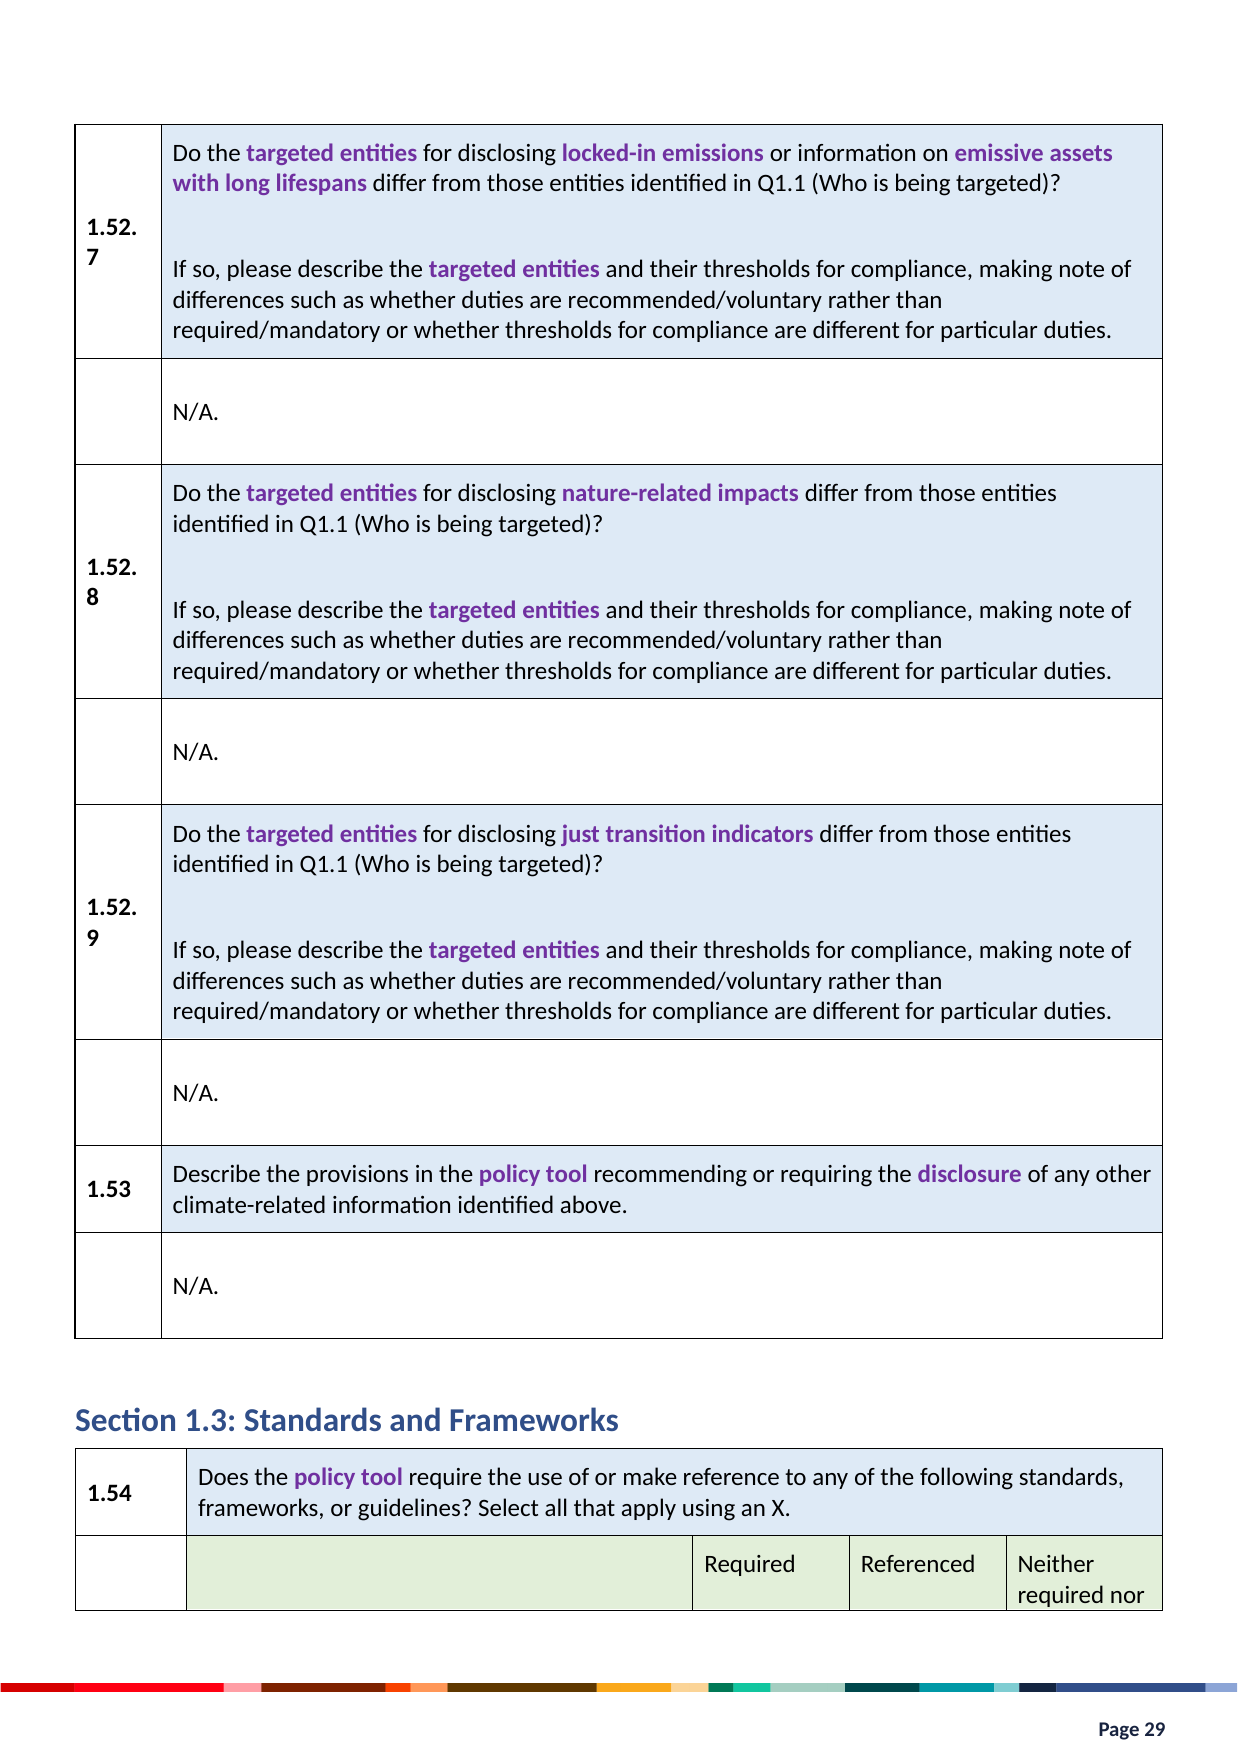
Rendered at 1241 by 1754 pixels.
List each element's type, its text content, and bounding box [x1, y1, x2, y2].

table_cell Required [693, 1536, 849, 1609]
table_header 1.54 [76, 1449, 186, 1535]
table_cell Referenced [850, 1536, 1006, 1609]
table_cell 1.53 [76, 1146, 161, 1232]
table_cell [1007, 1536, 1162, 1609]
table_cell 1.52.9 [76, 805, 161, 1038]
table_cell [187, 1536, 692, 1609]
table_header Does the policy tool require the use of or make reference to any of the following standards, frameworks, or guidelines? Select all that apply using an X. [187, 1449, 1162, 1535]
table_cell [76, 1536, 186, 1609]
table_cell N/A. [162, 1040, 1162, 1145]
picture [0, 1683, 1236, 1692]
table_cell Do the targeted entities for disclosing just transition indicators differ from those entities identified in Q1.1 (Who is being targeted)? If so, please describe the targeted entities and their thresholds for compliance, making note of differences such as whether duties are recommended/voluntary rather than required/mandatory or whether thresholds for compliance are different for particular duties. [162, 805, 1162, 1038]
table_cell N/A. [162, 359, 1162, 464]
table_cell N/A. [162, 1233, 1162, 1338]
subtitle Section 1.3: Standards and Frameworks [75, 1399, 1165, 1439]
table_cell Describe the provisions in the policy tool recommending or requiring the disclosure of any other climate-related information identified above. [162, 1146, 1162, 1232]
table_cell 1.52.8 [76, 465, 161, 698]
table_cell N/A. [162, 699, 1162, 804]
table_cell Do the targeted entities for disclosing nature-related impacts differ from those entities identified in Q1.1 (Who is being targeted)? If so, please describe the targeted entities and their thresholds for compliance, making note of differences such as whether duties are recommended/voluntary rather than required/mandatory or whether thresholds for compliance are different for particular duties. [162, 465, 1162, 698]
table_cell Do the targeted entities for disclosing locked-in emissions or information on emissive assets with long lifespans differ from those entities identified in Q1.1 (Who is being targeted)? If so, please describe the targeted entities and their thresholds for compliance, making note of differences such as whether duties are recommended/voluntary rather than required/mandatory or whether thresholds for compliance are different for particular duties. [162, 125, 1162, 358]
table_cell [76, 1233, 161, 1338]
table_cell [76, 699, 161, 804]
table_cell 1.52.7 [76, 125, 161, 358]
table_cell [76, 359, 161, 464]
table_cell [76, 1040, 161, 1145]
